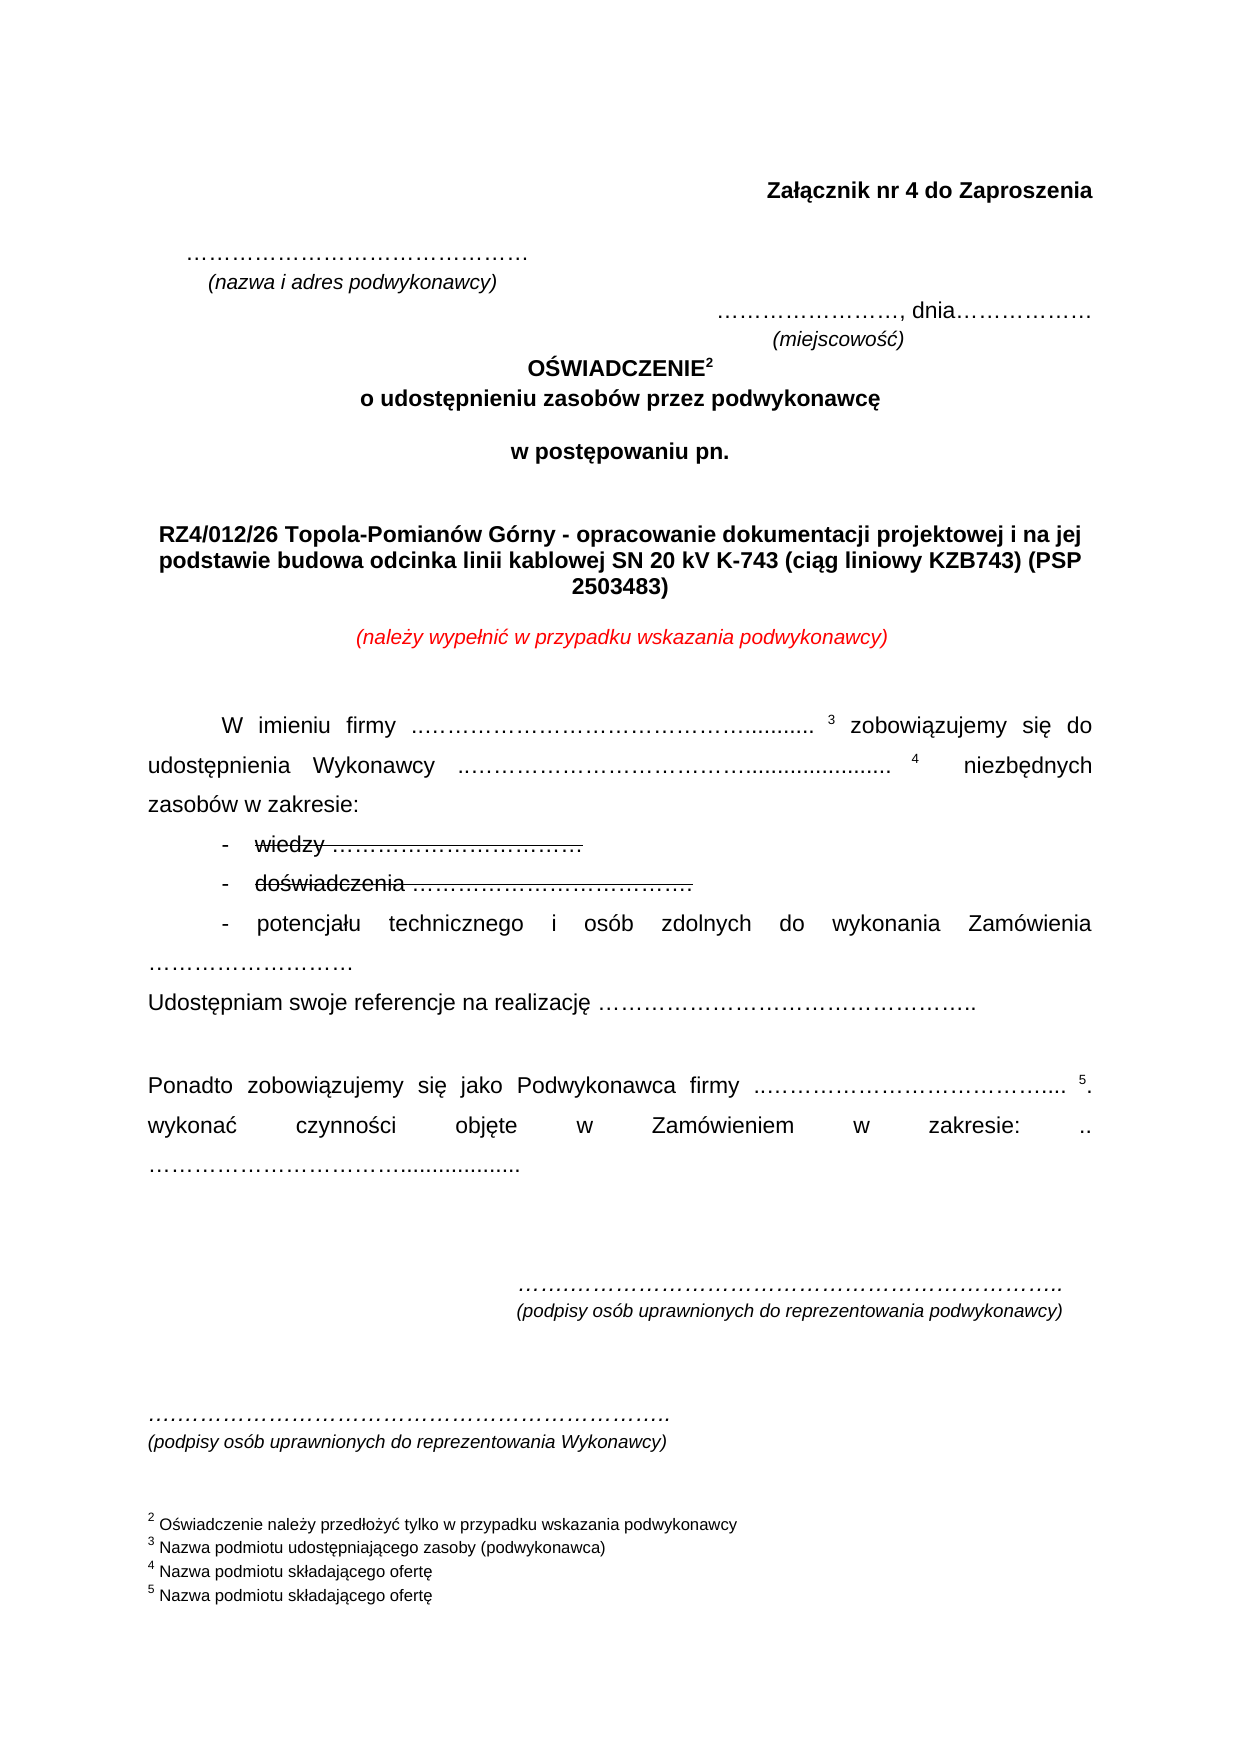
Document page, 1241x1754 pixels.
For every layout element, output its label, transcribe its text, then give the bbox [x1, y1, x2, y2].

text (nazwa i adres podwykonawcy) [207, 269, 1092, 293]
text (należy wypełnić w przypadku wskazania podwykonawcy) [148, 625, 1092, 649]
text ……………………, dnia……………… [185, 297, 1092, 323]
text Udostępniam swoje referencje na realizację ………………………………………….. [148, 988, 1092, 1015]
text (podpisy osób uprawnionych do reprezentowania podwykonawcy) [516, 1300, 1116, 1321]
text …….……………………………………………………….. [148, 1270, 1092, 1296]
text OŚWIADCZENIE [148, 355, 1092, 381]
text RZ4/012/26 Topola-Pomianów Górny - opracowanie dokumentacji projektowej i na jej podstawie budowa odcinka linii kablowej SN 20 kV K-743 (ciąg liniowy KZB743) (PSP 2503483) [148, 521, 1092, 600]
text o udostępnieniu zasobów przez podwykonawcę [148, 385, 1092, 412]
text Ponadto zobowiązujemy się jako Podwykonawca firmy ..……………………………….... . wykonać czynności objęte w Zamówieniem w zakresie: ..……………………………................... [148, 1072, 1092, 1178]
text - doświadczenia ………………………………. [148, 870, 1092, 896]
text - potencjału technicznego i osób zdolnych do wykonania Zamówienia ……………………… [148, 909, 1092, 975]
text ….……………………………………………………….. [148, 1400, 1092, 1427]
text (miejscowość) [185, 327, 1092, 351]
text (podpisy osób uprawnionych do reprezentowania Wykonawcy) [148, 1431, 1092, 1452]
text ……………………………………… [185, 239, 1092, 266]
text w postępowaniu pn. [148, 438, 1092, 464]
text - wiedzy …………………………… [221, 831, 1092, 857]
text W imieniu firmy ..……………………………………........... zobowiązujemy się do udostępnienia Wykonawcy ..………………………………....................... niezbędnych zasobów w zakresie: [148, 712, 1092, 817]
text Załącznik nr 4 do Zaproszenia [148, 177, 1092, 203]
